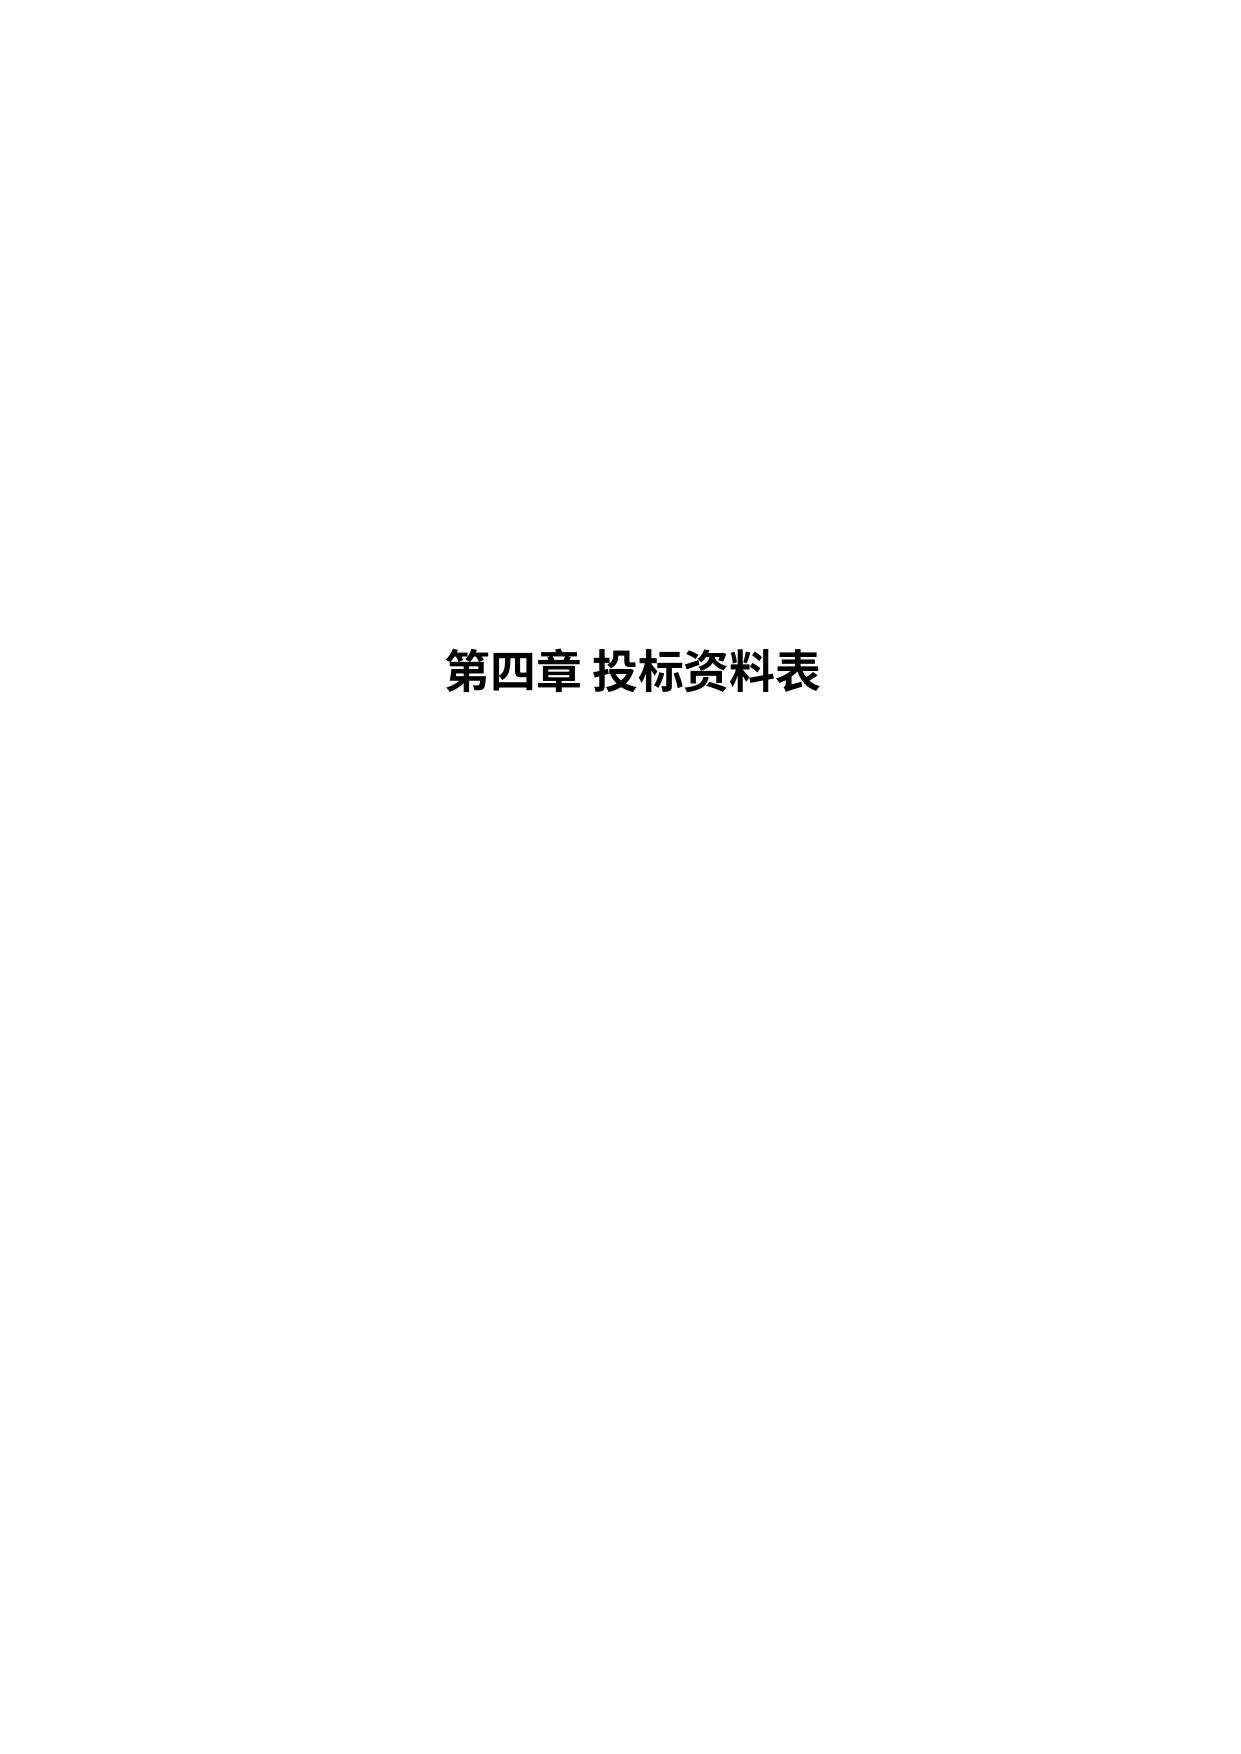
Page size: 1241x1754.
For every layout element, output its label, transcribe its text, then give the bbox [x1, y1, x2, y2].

subtitle 第四章 投标资料表 [187, 620, 1078, 717]
